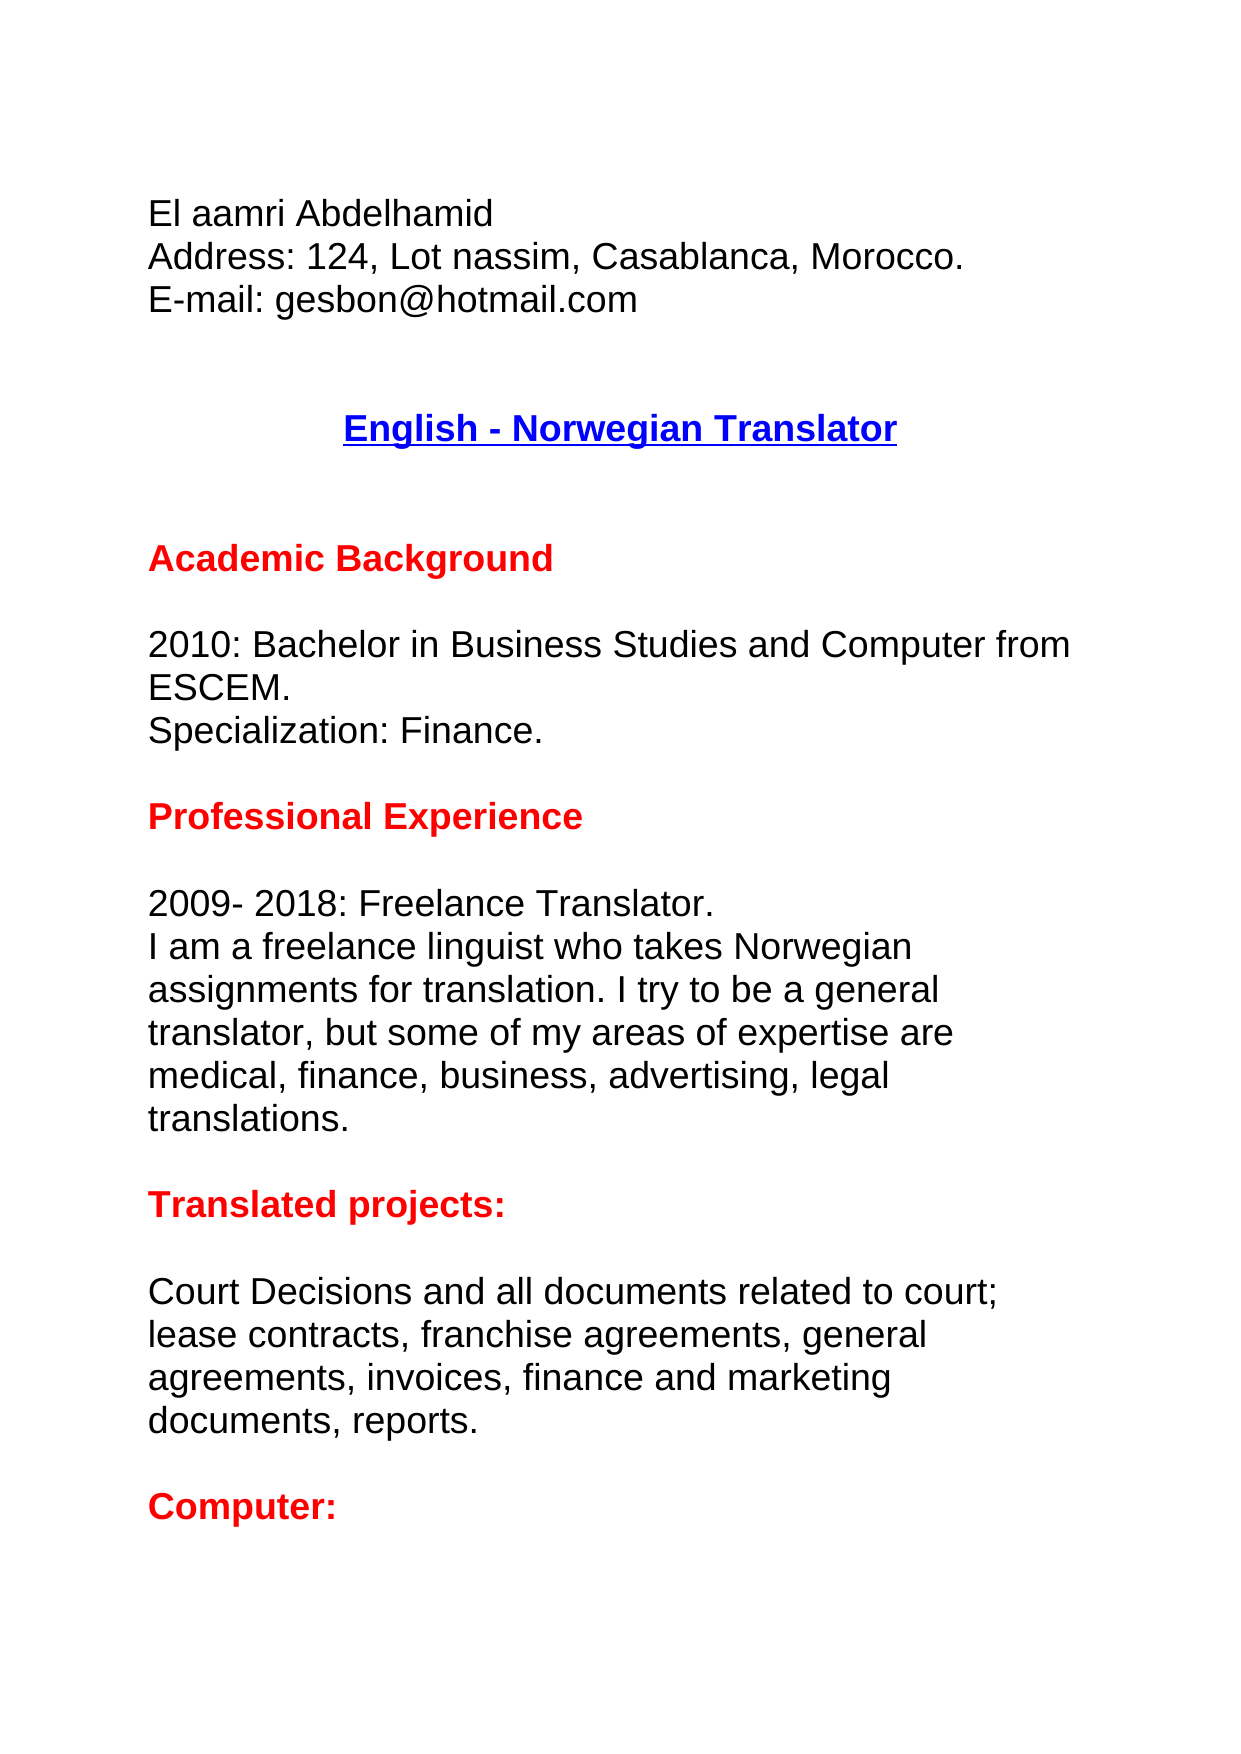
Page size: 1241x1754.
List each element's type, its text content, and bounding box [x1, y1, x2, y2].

text Academic Background [148, 536, 1093, 579]
text Court Decisions and all documents related to court; lease contracts, franchise agreements, general agreements, invoices, finance and marketing documents, reports. [148, 1269, 1093, 1441]
text I am a freelance linguist who takes Norwegian assignments for translation. I try to be a general translator, but some of my areas of expertise are medical, finance, business, advertising, legal translations. [148, 924, 1093, 1139]
text Computer: [148, 1484, 1093, 1528]
text El aamri Abdelhamid [148, 191, 1093, 234]
text 2010: Bachelor in Business Studies and Computer from ESCEM. [148, 622, 1093, 708]
text E-mail: gesbon@hotmail.com [148, 277, 1093, 320]
text Translated projects: [148, 1183, 1093, 1226]
text Address: 124, Lot nassim, Casablanca, Morocco. [148, 234, 1093, 277]
text English - Norwegian Translator [148, 406, 1093, 449]
text 2009- 2018: Freelance Translator. [148, 881, 1093, 924]
text Professional Experience [148, 794, 1093, 838]
text Specialization: Finance. [148, 708, 1093, 751]
